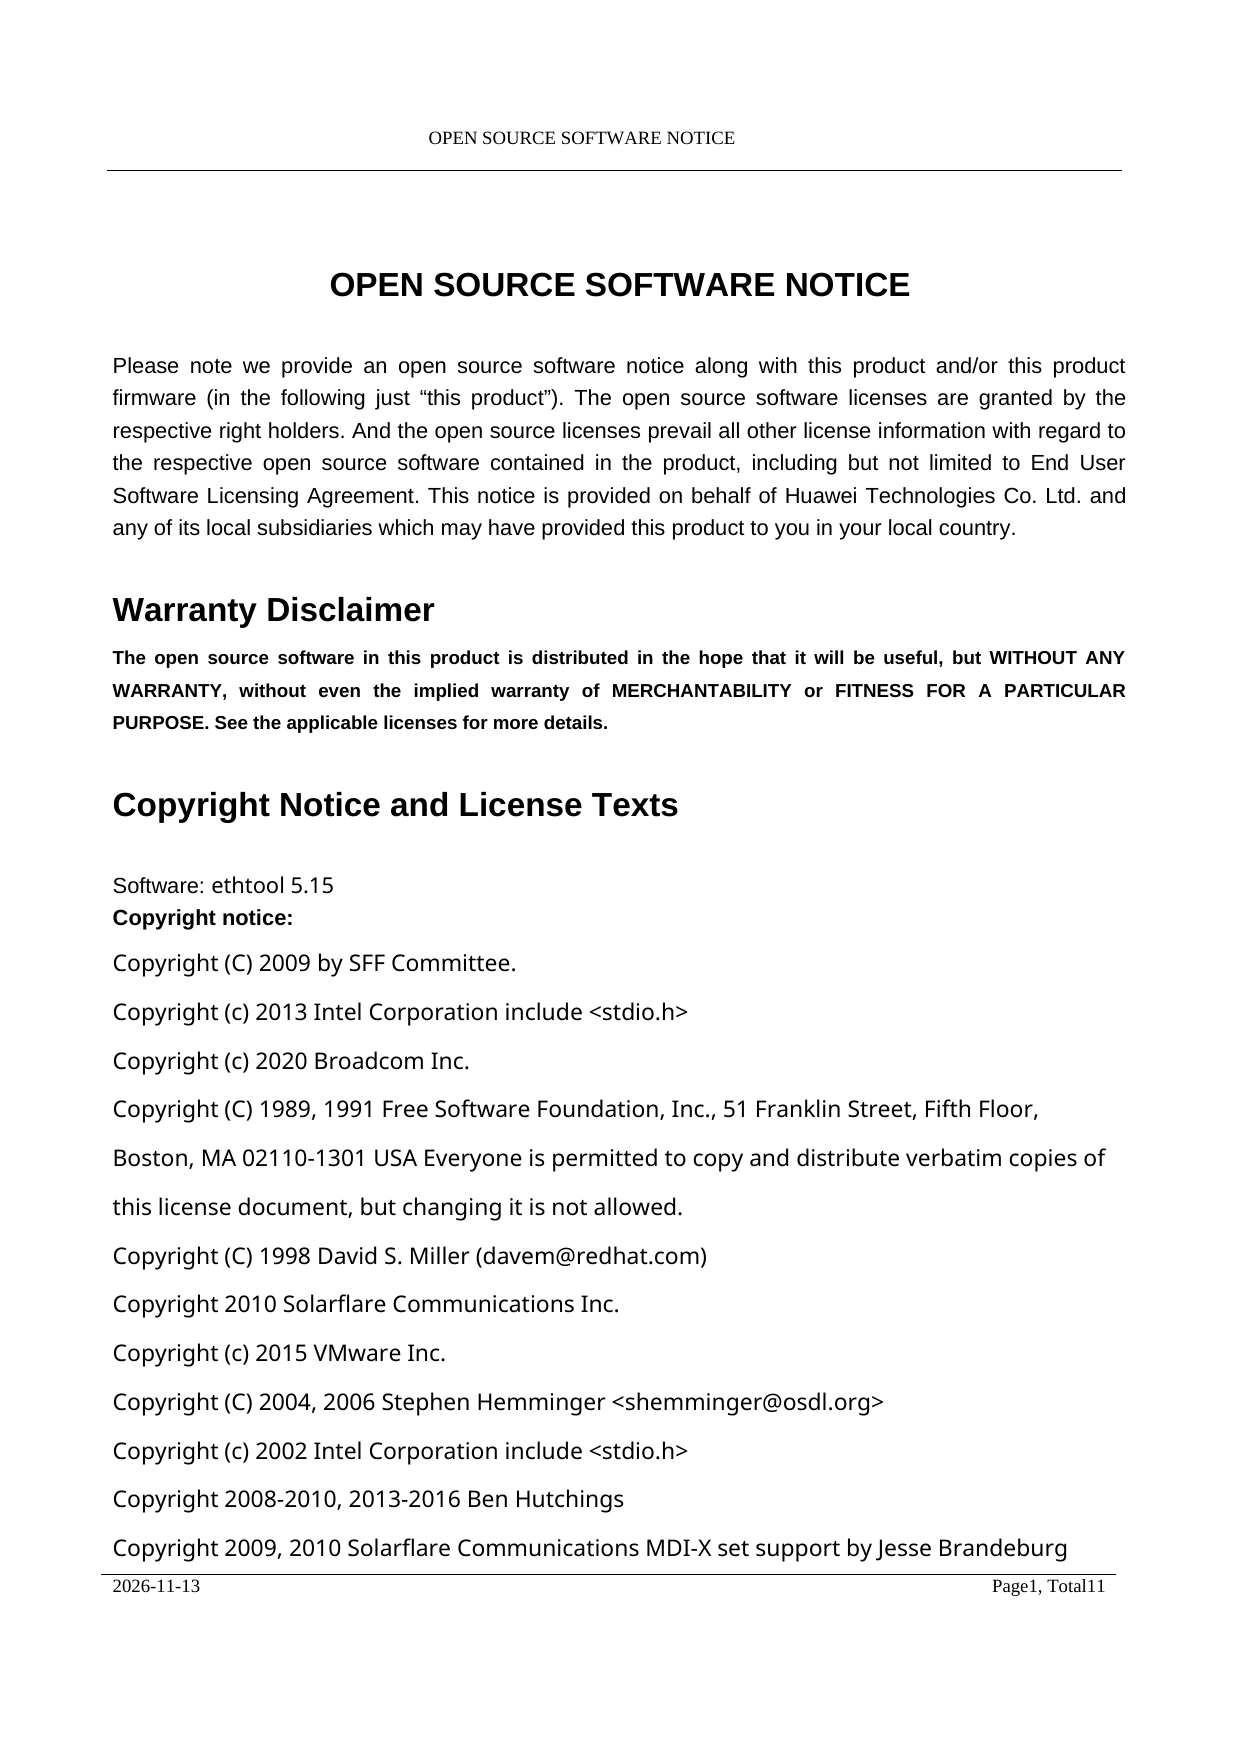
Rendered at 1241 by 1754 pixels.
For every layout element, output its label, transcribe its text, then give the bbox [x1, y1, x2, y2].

text Warranty Disclaimer [112, 576, 1128, 641]
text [112, 947, 1128, 1564]
text OPEN SOURCE SOFTWARE NOTICE [112, 251, 1128, 316]
text Software: ethtool 5.15 [112, 869, 1128, 901]
text Copyright notice: [112, 901, 1128, 934]
text The open source software in this product is distributed in the hope that it will be useful, but WITHOUT ANY WARRANTY, without even the implied warranty of MERCHANTABILITY or FITNESS FOR A PARTICULAR PURPOSE. See the applicable licenses for more details. [112, 641, 1128, 739]
text Please note we provide an open source software notice along with this product and/or this product firmware (in the following just “this product”). The open source software licenses are granted by the respective right holders. And the open source licenses prevail all other license information with regard to the respective open source software contained in the product, including but not limited to End User Software Licensing Agreement. This notice is provided on behalf of Huawei Technologies Co. Ltd. and any of its local subsidiaries which may have provided this product to you in your local country. [112, 349, 1128, 544]
text Copyright Notice and License Texts [112, 771, 1128, 836]
